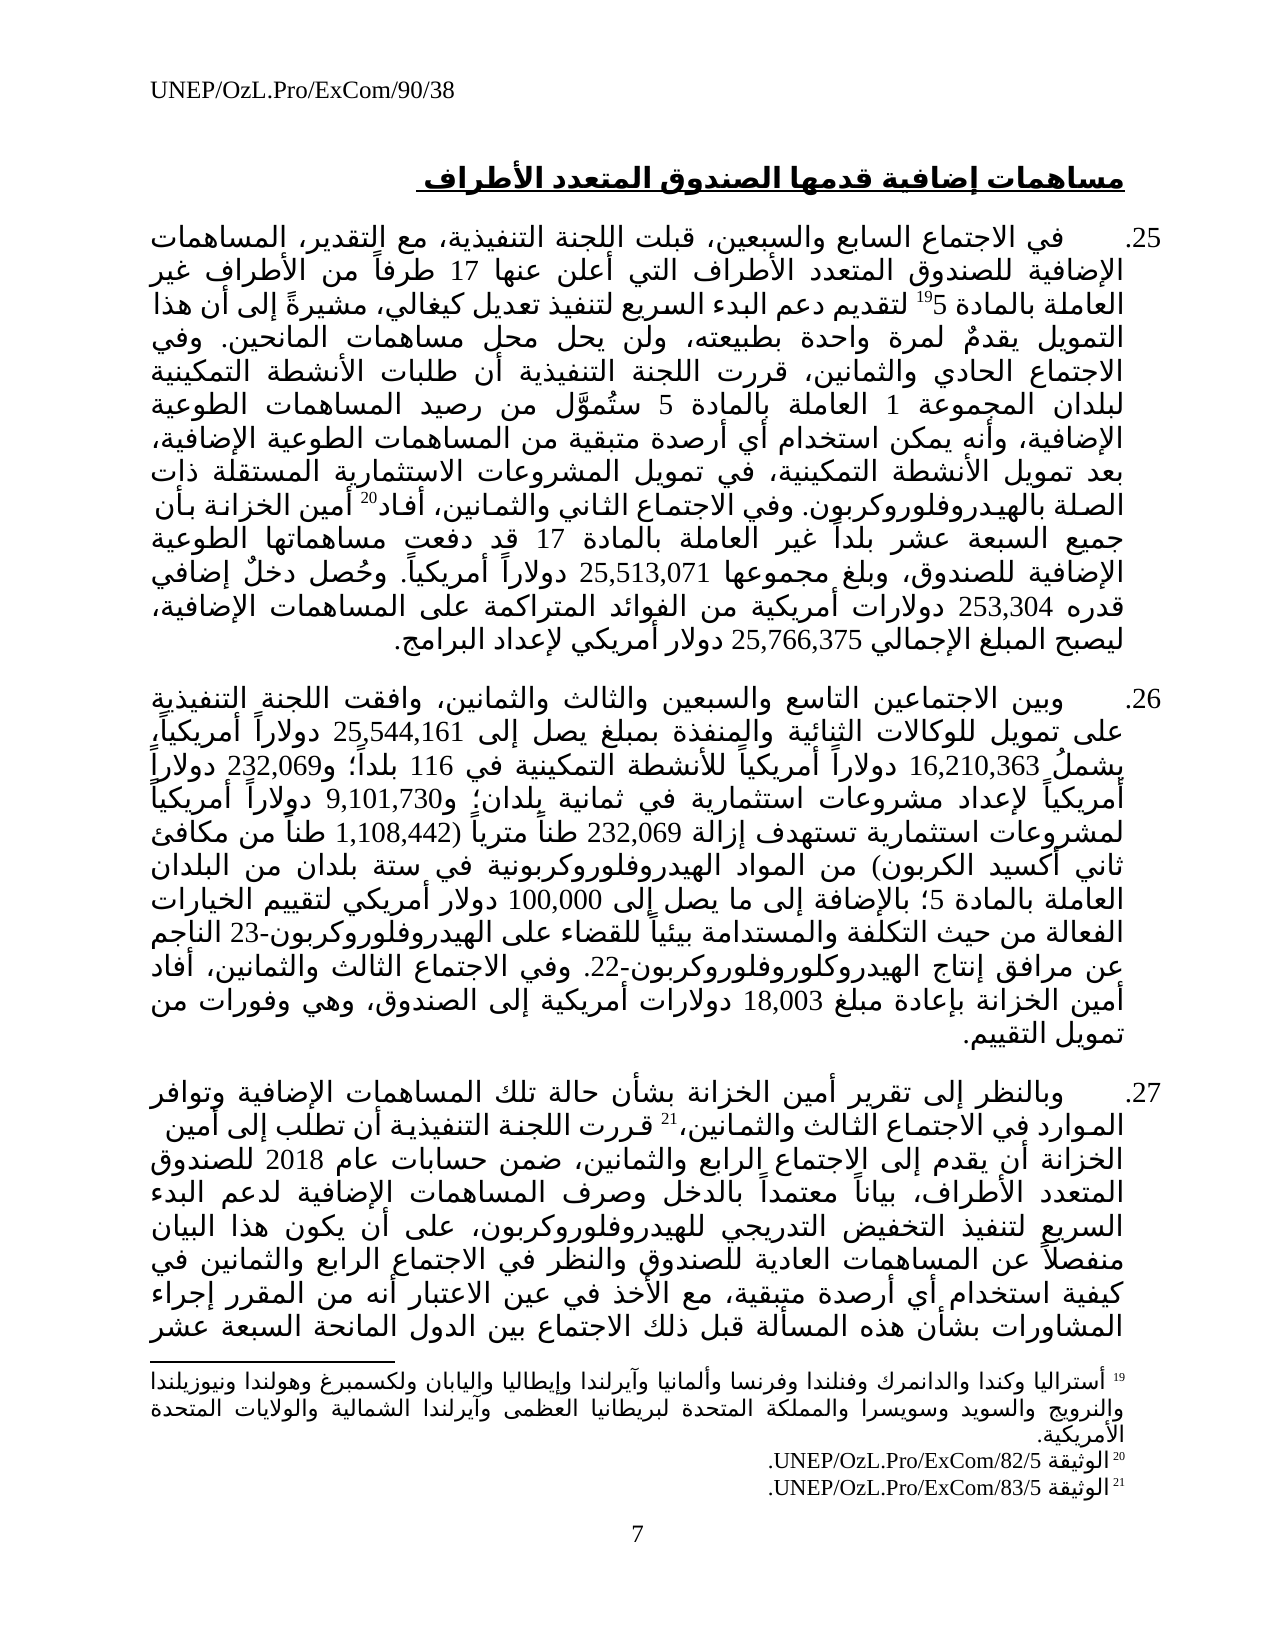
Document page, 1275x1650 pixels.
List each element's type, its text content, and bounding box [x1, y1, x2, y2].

subtitle مساهمات إضافية قدمها الصندوق المتعدد الأطراف [150, 161, 1125, 195]
subtitle في الاجتماع السابع والسبعين، قبلت اللجنة التنفيذية، مع التقدير، المساهمات الإضافية للصندوق المتعدد الأطراف التي أعلن عنها 17 طرفاً من الأطراف غير العاملة بالمادة 5 لتقديم دعم البدء السريع لتنفيذ تعديل كيغالي، مشيرةً إلى أن هذا التمويل يقدمٌ لمرة واحدة بطبيعته، ولن يحل محل مساهمات المانحين. وفي الاجتماع الحادي والثمانين، قررت اللجنة التنفيذية أن طلبات الأنشطة التمكينية لبلدان المجموعة 1 العاملة بالمادة 5 ستُموَّل من رصيد المساهمات الطوعية الإضافية، وأنه يمكن استخدام أي أرصدة متبقية من المساهمات الطوعية الإضافية، بعد تمويل الأنشطة التمكينية، في تمويل المشروعات الاستثمارية المستقلة ذات الصلة بالهيدروفلوروكربون. وفي الاجتماع الثاني والثمانين، أفاد أمين الخزانة بأن جميع السبعة عشر بلداً غير العاملة بالمادة 17 قد دفعت مساهماتها الطوعية الإضافية للصندوق، وبلغ مجموعها 25,513,071 دولاراً أمريكياً. وحُصل دخلٌ إضافي قدره 253,304 دولارات أمريكية من الفوائد المتراكمة على المساهمات الإضافية، ليصبح المبلغ الإجمالي 25,766,375 دولار أمريكي لإعداد البرامج. [150, 220, 1124, 656]
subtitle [150, 1075, 1124, 1343]
subtitle وبين الاجتماعين التاسع والسبعين والثالث والثمانين، وافقت اللجنة التنفيذية على تمويل للوكالات الثنائية والمنفذة بمبلغ يصل إلى 25,544,161 دولاراً أمريكياً، يشملُ 16,210,363 دولاراً أمريكياً للأنشطة التمكينية في 116 بلداً؛ و232,069 دولاراً أمريكياً لإعداد مشروعات استثمارية في ثمانية بلدان؛ و9,101,730 دولاراً أمريكياً لمشروعات استثمارية تستهدف إزالة 232,069 طناً مترياً (1,108,442 طناً من مكافئ ثاني أكسيد الكربون) من المواد الهيدروفلوروكربونية في ستة بلدان من البلدان العاملة بالمادة 5؛ بالإضافة إلى ما يصل إلى 100,000 دولار أمريكي لتقييم الخيارات الفعالة من حيث التكلفة والمستدامة بيئياً للقضاء على الهيدروفلوروكربون-23 الناجم عن مرافق إنتاج الهيدروكلوروفلوروكربون-22. وفي الاجتماع الثالث والثمانين، أفاد أمين الخزانة بإعادة مبلغ 18,003 دولارات أمريكية إلى الصندوق، وهي وفورات من تمويل التقييم. [150, 681, 1124, 1050]
